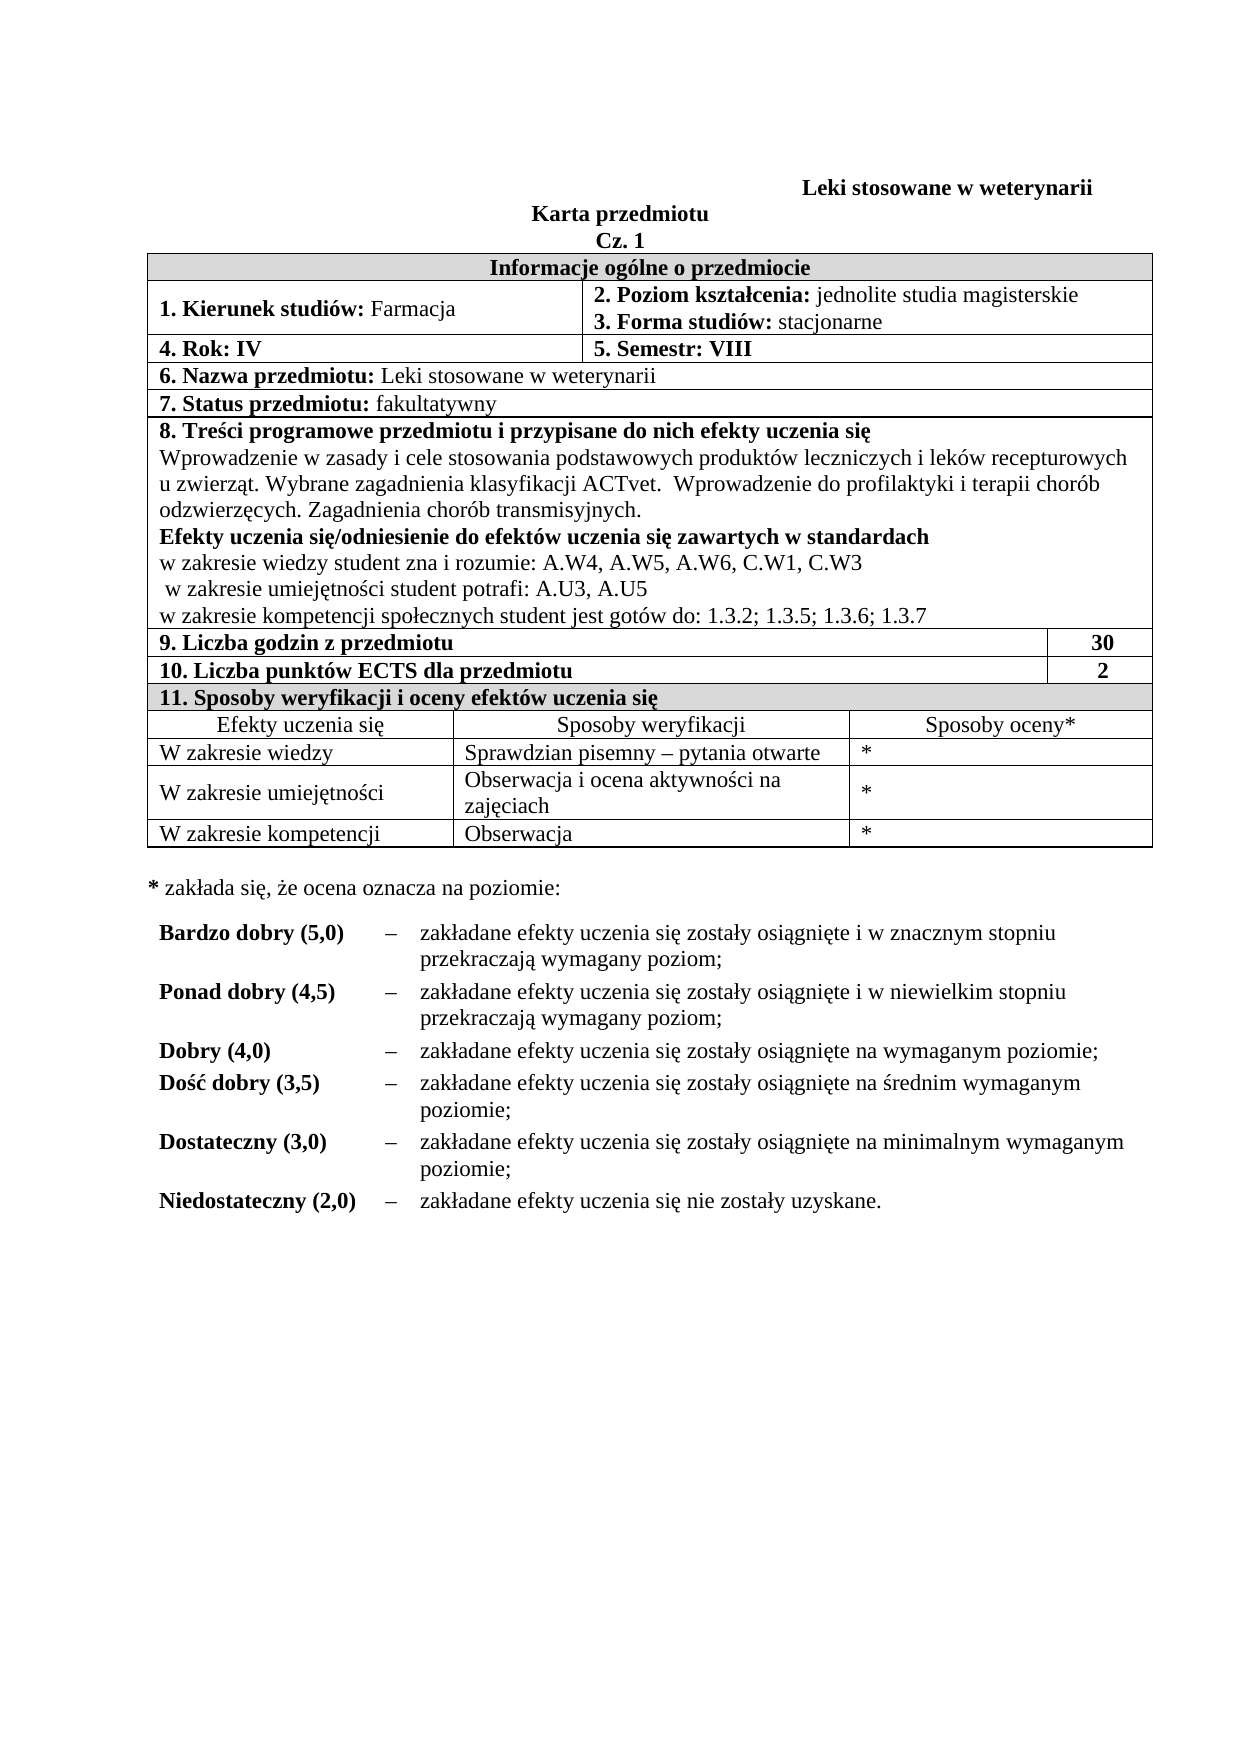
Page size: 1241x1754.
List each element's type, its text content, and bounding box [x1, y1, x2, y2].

table_cell 10. Liczba punktów ECTS dla przedmiotu [148, 657, 1047, 683]
table_cell Dość dobry (3,5) [148, 1063, 374, 1122]
table_cell 8. Treści programowe przedmiotu i przypisane do nich efekty uczenia się [148, 418, 1152, 444]
table_cell zakładane efekty uczenia się zostały osiągnięte na wymaganym poziomie; [409, 1031, 1152, 1063]
table_cell 4. Rok: IV [148, 335, 582, 362]
table_cell 2. Poziom kształcenia: jednolite studia magisterskie 3. Forma studiów: stacjonarne [583, 281, 1152, 334]
table_cell Niedostateczny (2,0) [148, 1181, 374, 1214]
table_cell – [374, 972, 408, 1031]
table_header zakładane efekty uczenia się zostały osiągnięte i w znacznym stopniu przekraczają wymagany poziom; [409, 913, 1152, 972]
table_cell 11. Sposoby weryfikacji i oceny efektów uczenia się [148, 684, 1152, 710]
table_cell Wprowadzenie w zasady i cele stosowania podstawowych produktów leczniczych i leków recepturowych u zwierząt. Wybrane zagadnienia klasyfikacji ACTvet. Wprowadzenie do profilaktyki i terapii chorób odzwierzęcych. Zagadnienia chorób transmisyjnych. Efekty uczenia się/odniesienie do efektów uczenia się zawartych w standardach w zakresie wiedzy student zna i rozumie: A.W4, A.W5, A.W6, C.W1, C.W3 w zakresie umiejętności student potrafi: A.U3, A.U5 w zakresie kompetencji społecznych student jest gotów do: 1.3.2; 1.3.5; 1.3.6; 1.3.7 [148, 444, 1152, 628]
table_cell Obserwacja i ocena aktywności na zajęciach [454, 766, 849, 819]
table_cell 5. Semestr: VIII [583, 335, 1152, 362]
table_cell – [374, 1181, 408, 1214]
table_cell – [374, 1031, 408, 1063]
table_cell – [374, 1063, 408, 1122]
table_cell 6. Nazwa przedmiotu: Leki stosowane w weterynarii [148, 363, 1152, 389]
table_cell 9. Liczba godzin z przedmiotu [148, 629, 1047, 656]
table_cell W zakresie kompetencji [148, 820, 453, 846]
table_cell Obserwacja [454, 820, 849, 846]
text Cz. 1 [148, 227, 1093, 253]
table_cell Dobry (4,0) [148, 1031, 374, 1063]
table_cell zakładane efekty uczenia się zostały osiągnięte i w niewielkim stopniu przekraczają wymagany poziom; [409, 972, 1152, 1031]
table_cell 2 [1048, 657, 1152, 683]
table_cell Dostateczny (3,0) [148, 1122, 374, 1181]
table_cell 30 [1048, 629, 1152, 656]
table_cell * [850, 766, 1152, 819]
text Karta przedmiotu [148, 200, 1093, 227]
text Leki stosowane w weterynarii [148, 174, 1093, 200]
table_cell zakładane efekty uczenia się zostały osiągnięte na minimalnym wymaganym poziomie; [409, 1122, 1152, 1181]
table_cell zakładane efekty uczenia się zostały osiągnięte na średnim wymaganym poziomie; [409, 1063, 1152, 1122]
table_cell Efekty uczenia się [148, 711, 453, 738]
table_cell * [850, 820, 1152, 846]
table_cell Sposoby weryfikacji [454, 711, 849, 738]
table_cell Ponad dobry (4,5) [148, 972, 374, 1031]
table_cell * [850, 739, 1152, 765]
table_header Bardzo dobry (5,0) [148, 913, 374, 972]
table_cell W zakresie umiejętności [148, 766, 453, 819]
table_cell – [374, 1122, 408, 1181]
table_cell W zakresie wiedzy [148, 739, 453, 765]
table_cell zakładane efekty uczenia się nie zostały uzyskane. [409, 1181, 1152, 1214]
table_header Informacje ogólne o przedmiocie [148, 254, 1152, 280]
text * zakłada się, że ocena oznacza na poziomie: [148, 874, 1093, 900]
table_cell 1. Kierunek studiów: Farmacja [148, 281, 582, 334]
table_cell Sprawdzian pisemny – pytania otwarte [454, 739, 849, 765]
table_cell 7. Status przedmiotu: fakultatywny [148, 390, 1152, 416]
table_header – [374, 913, 408, 972]
table_cell Sposoby oceny* [850, 711, 1152, 738]
